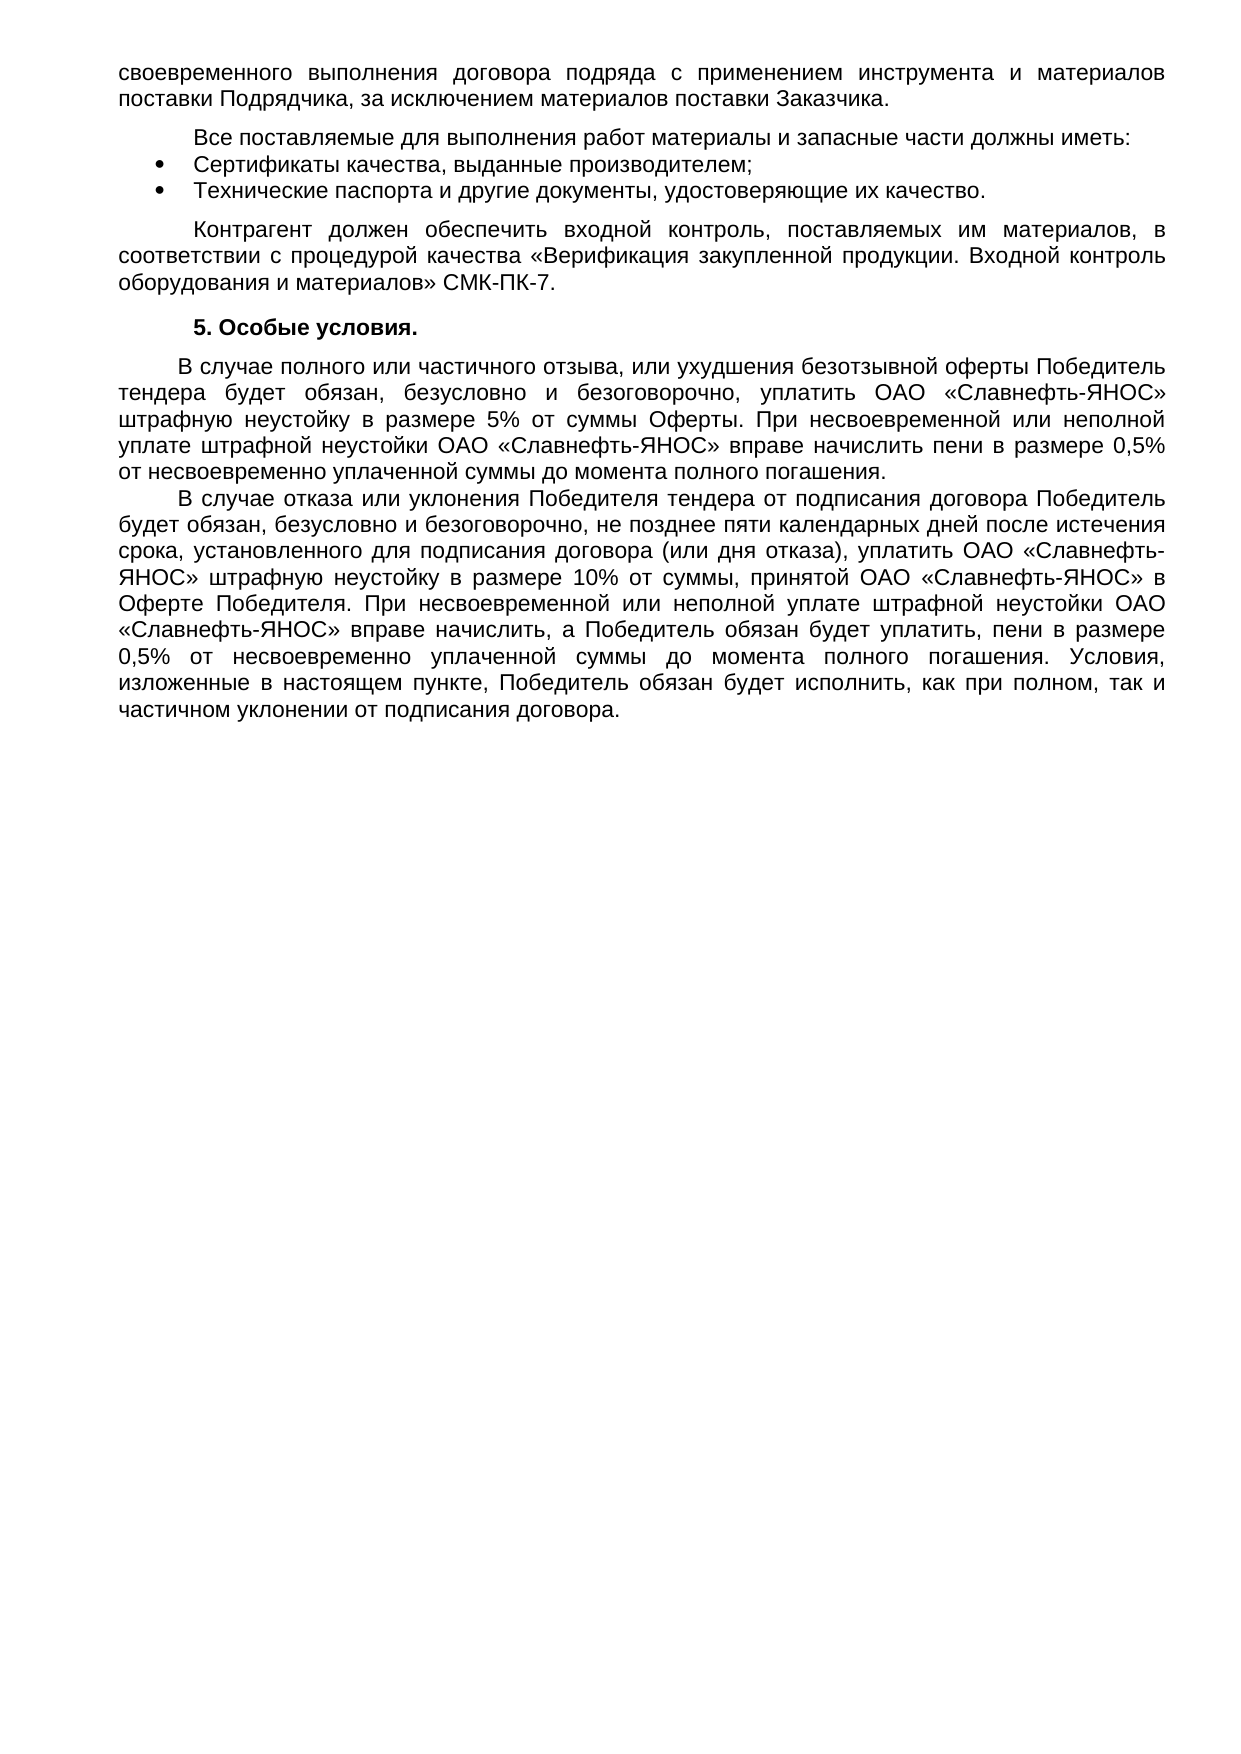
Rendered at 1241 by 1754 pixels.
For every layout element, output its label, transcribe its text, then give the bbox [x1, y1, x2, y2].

text В случае полного или частичного отзыва, или ухудшения безотзывной оферты Победитель тендера будет обязан, безусловно и безоговорочно, уплатить ОАО «Славнефть-ЯНОС» штрафную неустойку в размере 5% от суммы Оферты. При несвоевременной или неполной уплате штрафной неустойки ОАО «Славнефть-ЯНОС» вправе начислить пени в размере 0,5% от несвоевременно уплаченной суммы до момента полного погашения. [118, 353, 1166, 485]
text В случае отказа или уклонения Победителя тендера от подписания договора Победитель будет обязан, безусловно и безоговорочно, не позднее пяти календарных дней после истечения срока, установленного для подписания договора (или дня отказа), уплатить ОАО «Славнефть-ЯНОС» штрафную неустойку в размере 10% от суммы, принятой ОАО «Славнефть-ЯНОС» в Оферте Победителя. При несвоевременной или неполной уплате штрафной неустойки ОАО «Славнефть-ЯНОС» вправе начислить, а Победитель обязан будет уплатить, пени в размере 0,5% от несвоевременно уплаченной суммы до момента полного погашения. Условия, изложенные в настоящем пункте, Победитель обязан будет исполнить, как при полном, так и частичном уклонении от подписания договора. [118, 485, 1166, 722]
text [118, 59, 1166, 112]
text Все поставляемые для выполнения работ материалы и запасные части должны иметь: [118, 124, 1166, 151]
list Технические паспорта и другие документы, удостоверяющие их качество. [156, 177, 1166, 203]
text Контрагент должен обеспечить входной контроль, поставляемых им материалов, в соответствии с процедурой качества «Верификация закупленной продукции. Входной контроль оборудования и материалов» СМК-ПК-7. [118, 216, 1166, 295]
text 5. Особые условия. [118, 314, 1166, 340]
list Сертификаты качества, выданные производителем; [156, 151, 1166, 177]
